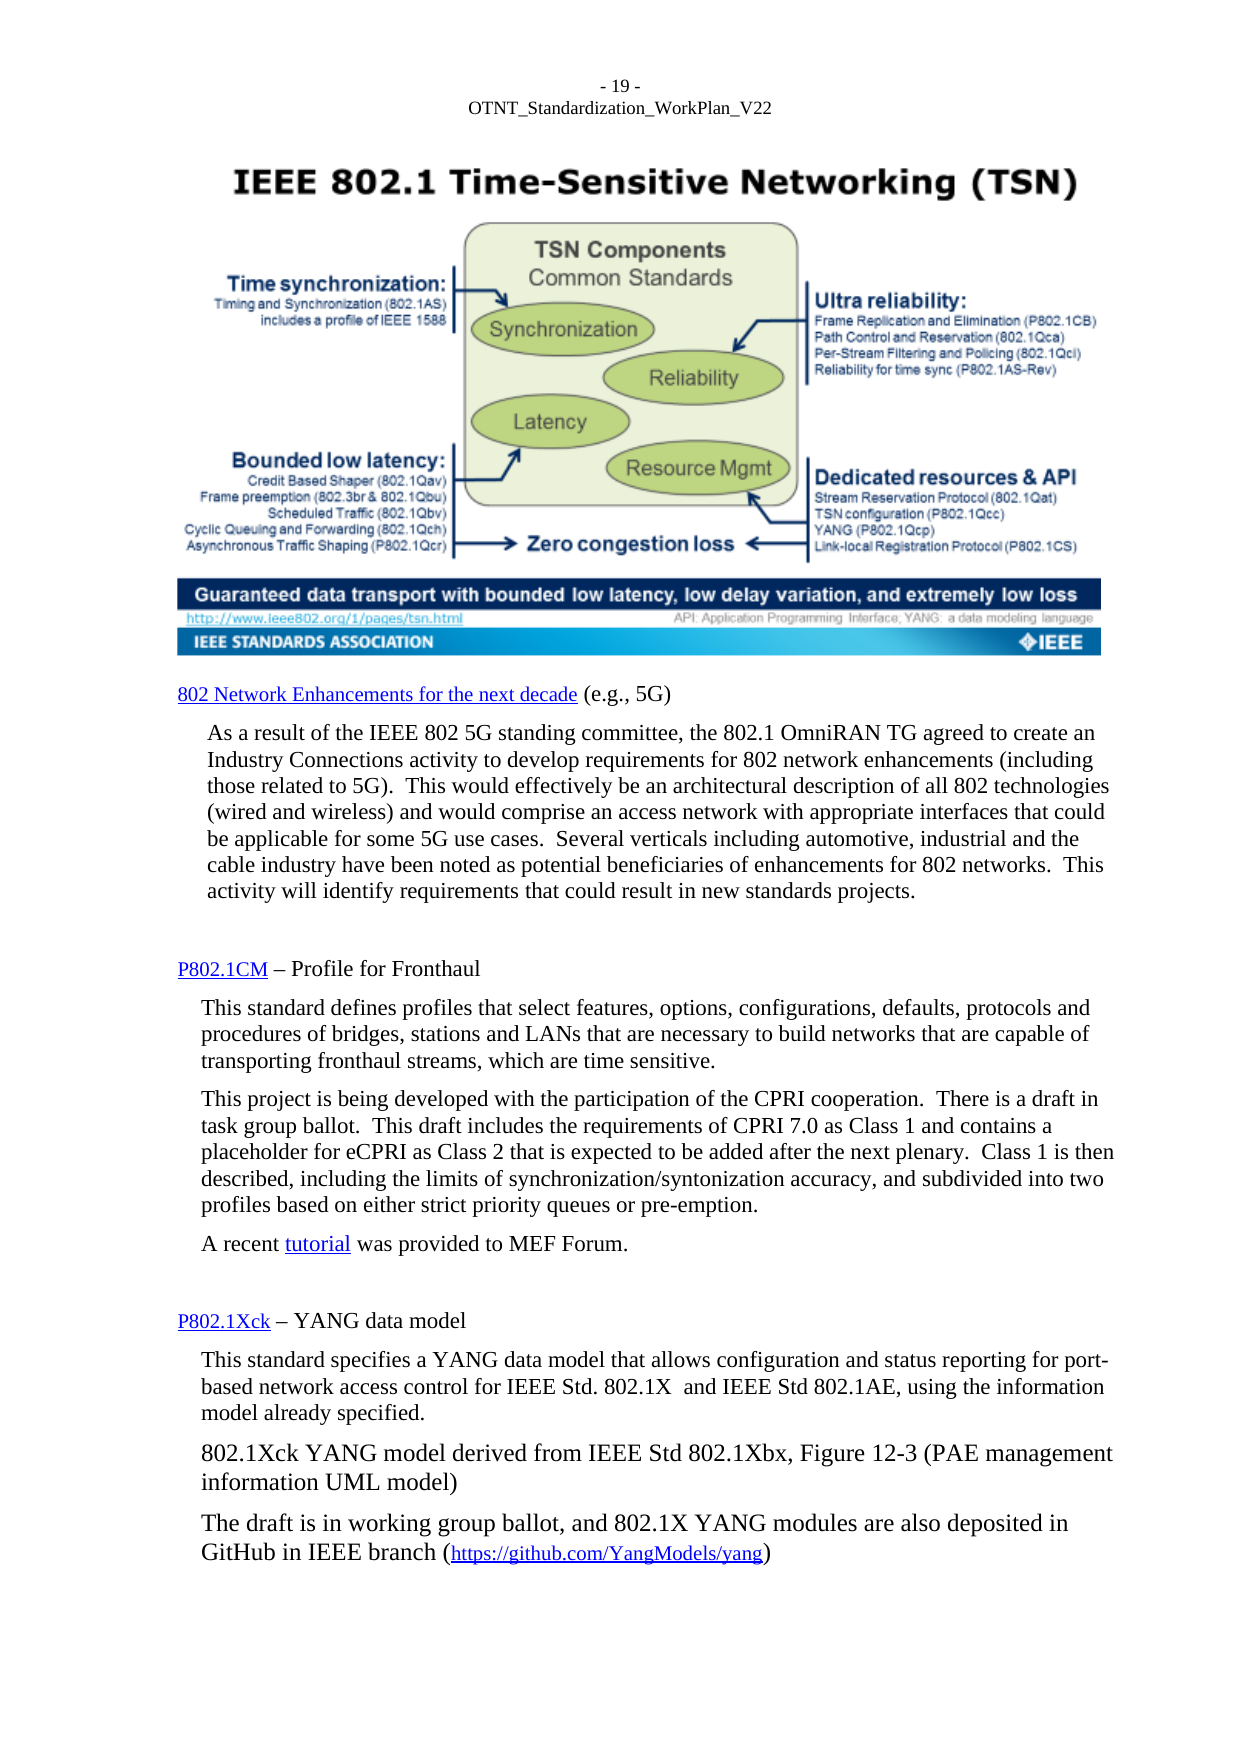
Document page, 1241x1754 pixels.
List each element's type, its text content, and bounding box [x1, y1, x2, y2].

text This project is being developed with the participation of the CPRI cooperation. There is a draft in task group ballot. This draft includes the requirements of CPRI 7.0 as Class 1 and contains a placeholder for eCPRI as Class 2 that is expected to be added after the next plenary. Class 1 is then described, including the limits of synchronization/syntonization accuracy, and subdivided into two profiles based on either strict priority queues or pre-emption. [201, 1086, 1122, 1217]
text A recent tutorial was provided to MEF Forum. [201, 1230, 1122, 1256]
picture [177, 147, 1101, 668]
text As a result of the IEEE 802 5G standing committee, the 802.1 OmniRAN TG agreed to create an Industry Connections activity to develop requirements for 802 network enhancements (including those related to 5G). This would effectively be an architectural description of all 802 technologies (wired and wireless) and would comprise an access network with appropriate interfaces that could be applicable for some 5G use cases. Several verticals including automotive, industrial and the cable industry have been noted as potential beneficiaries of enhancements for 802 networks. This activity will identify requirements that could result in new standards projects. [207, 719, 1122, 904]
text This standard defines profiles that select features, options, configurations, defaults, protocols and procedures of bridges, stations and LANs that are necessary to build networks that are capable of transporting fronthaul streams, which are time sensitive. [201, 994, 1122, 1073]
text 802.1Xck YANG model derived from IEEE Std 802.1Xbx, Figure 12-3 (PAE management information UML model) [201, 1438, 1122, 1495]
text 802 Network Enhancements for the next decade (e.g., 5G) [177, 680, 1122, 707]
text P802.1CM – Profile for Fronthaul [177, 955, 1122, 981]
text P802.1Xck – YANG data model [177, 1307, 1122, 1334]
text The draft is in working group ballot, and 802.1X YANG modules are also deposited in GitHub in IEEE branch (https://github.com/YangModels/yang) [201, 1508, 1122, 1565]
text This standard specifies a YANG data model that allows configuration and status reporting for port-based network access control for IEEE Std. 802.1X and IEEE Std 802.1AE, using the information model already specified. [201, 1346, 1122, 1425]
